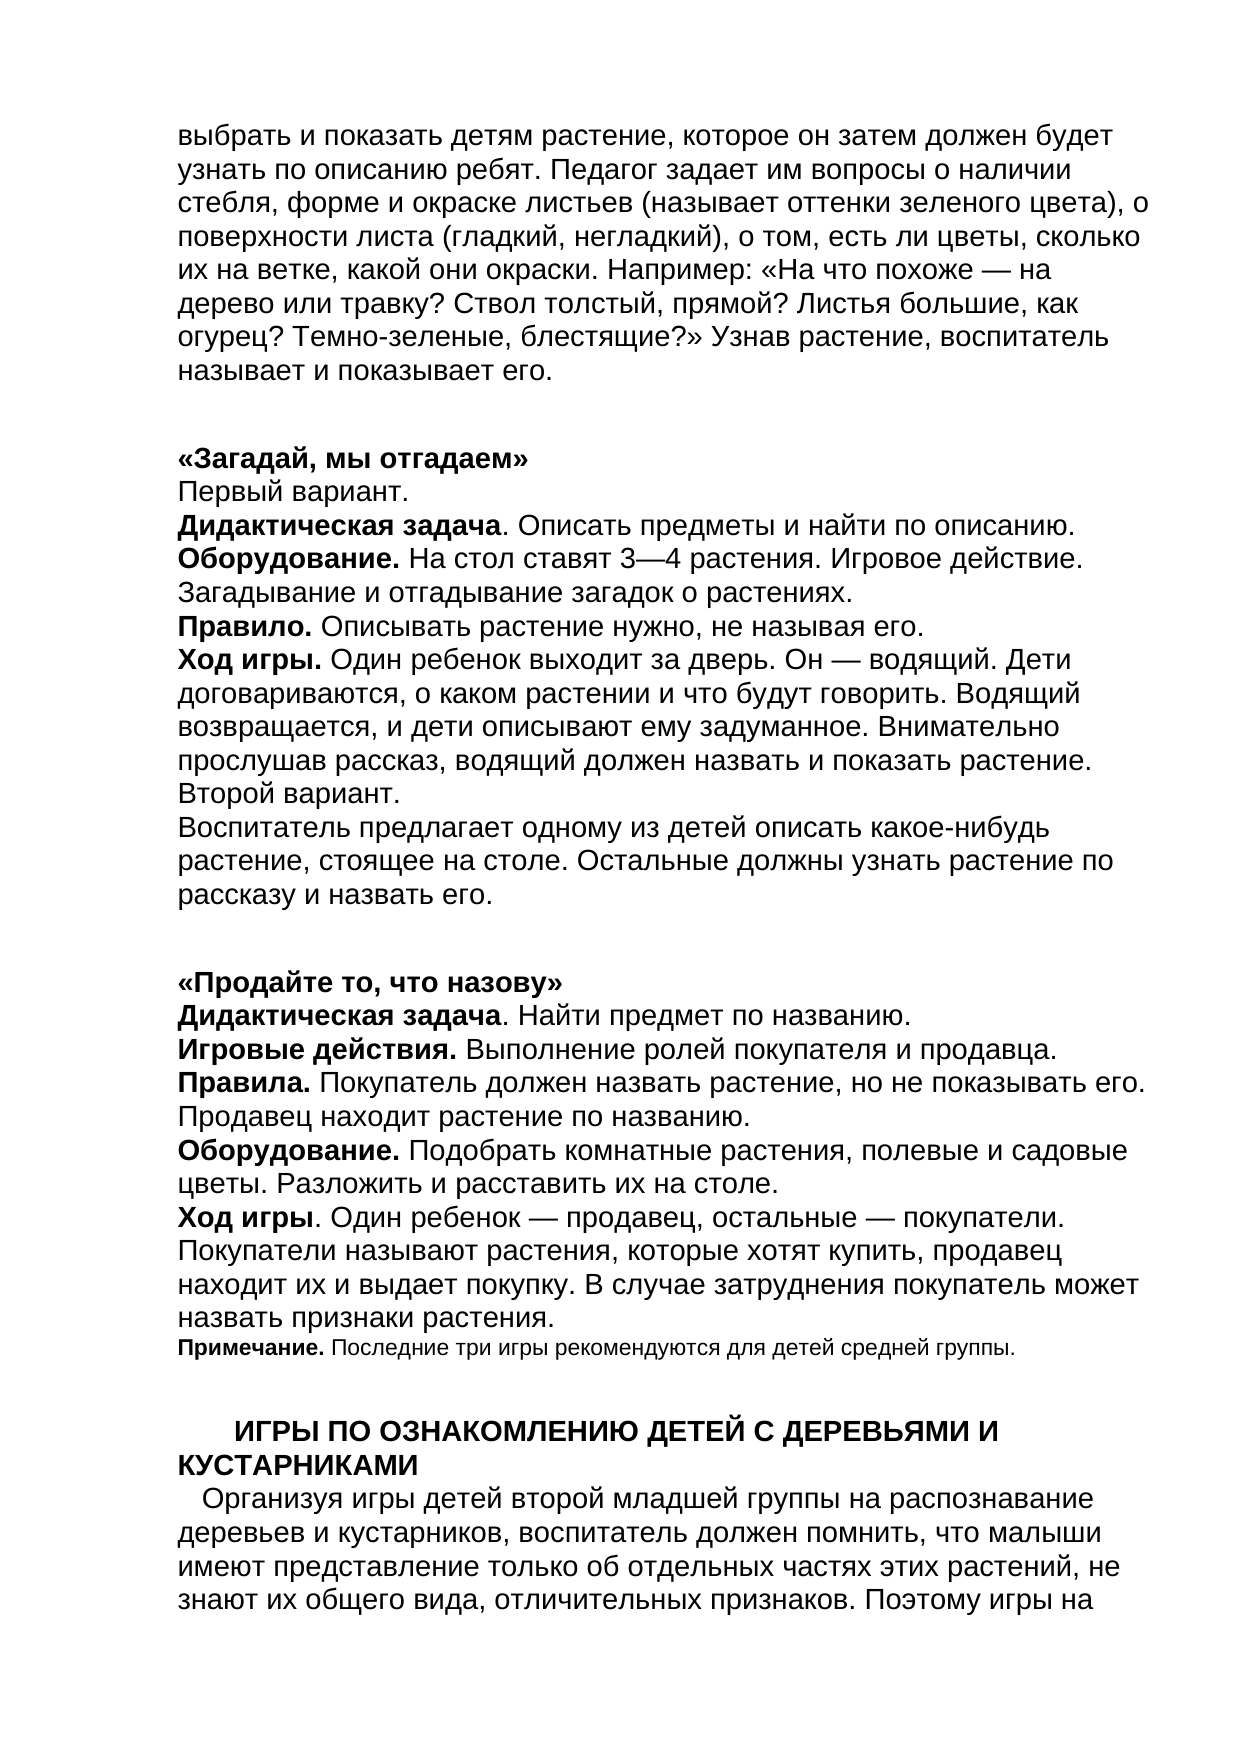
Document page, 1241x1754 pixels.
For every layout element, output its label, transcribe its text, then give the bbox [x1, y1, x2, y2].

text Оборудование. На стол ставят 3—4 растения. Игровое действие. Загадывание и отгадывание загадок о растениях. [177, 541, 1152, 608]
text «Загадай, мы отгадаем» [177, 441, 1152, 474]
text Примечание. Последние три игры рекомендуются для детей средней группы. [177, 1334, 1152, 1360]
text Игровые действия. Выполнение ролей покупателя и продавца. Правила. Покупатель должен назвать растение, но не показывать его. Продавец находит растение по названию. [177, 1032, 1152, 1132]
text Ход игры. Один ребенок — продавец, остальные — покупатели. Покупатели называют растения, которые хотят купить, продавец находит их и выдает покупку. В случае затруднения покупатель может назвать признаки растения. [177, 1199, 1152, 1334]
text Первый вариант. [177, 474, 1152, 508]
text «Продайте то, что назову» [177, 965, 1152, 998]
text Дидактическая задача. Описать предметы и найти по описанию. [177, 508, 1152, 541]
text Второй вариант. [177, 776, 1152, 810]
text Оборудование. Подобрать комнатные растения, полевые и садовые цветы. Разложить и расставить их на столе. [177, 1132, 1152, 1199]
text Дидактическая задача. Найти предмет по названию. [177, 998, 1152, 1032]
text ИГРЫ ПО ОЗНАКОМЛЕНИЮ ДЕТЕЙ С ДЕРЕВЬЯМИ И КУСТАРНИКАМИ [177, 1414, 1152, 1482]
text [177, 118, 1152, 386]
text Ход игры. Один ребенок выходит за дверь. Он — водящий. Дети договариваются, о каком растении и что будут говорить. Водящий возвращается, и дети описывают ему задуманное. Внимательно прослушав рассказ, водящий должен назвать и показать растение. [177, 642, 1152, 776]
text Воспитатель предлагает одному из детей описать какое-нибудь растение, стоящее на столе. Остальные должны узнать растение по рассказу и назвать его. [177, 810, 1152, 910]
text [177, 1482, 1152, 1616]
text Правило. Описывать растение нужно, не называя его. [177, 608, 1152, 642]
